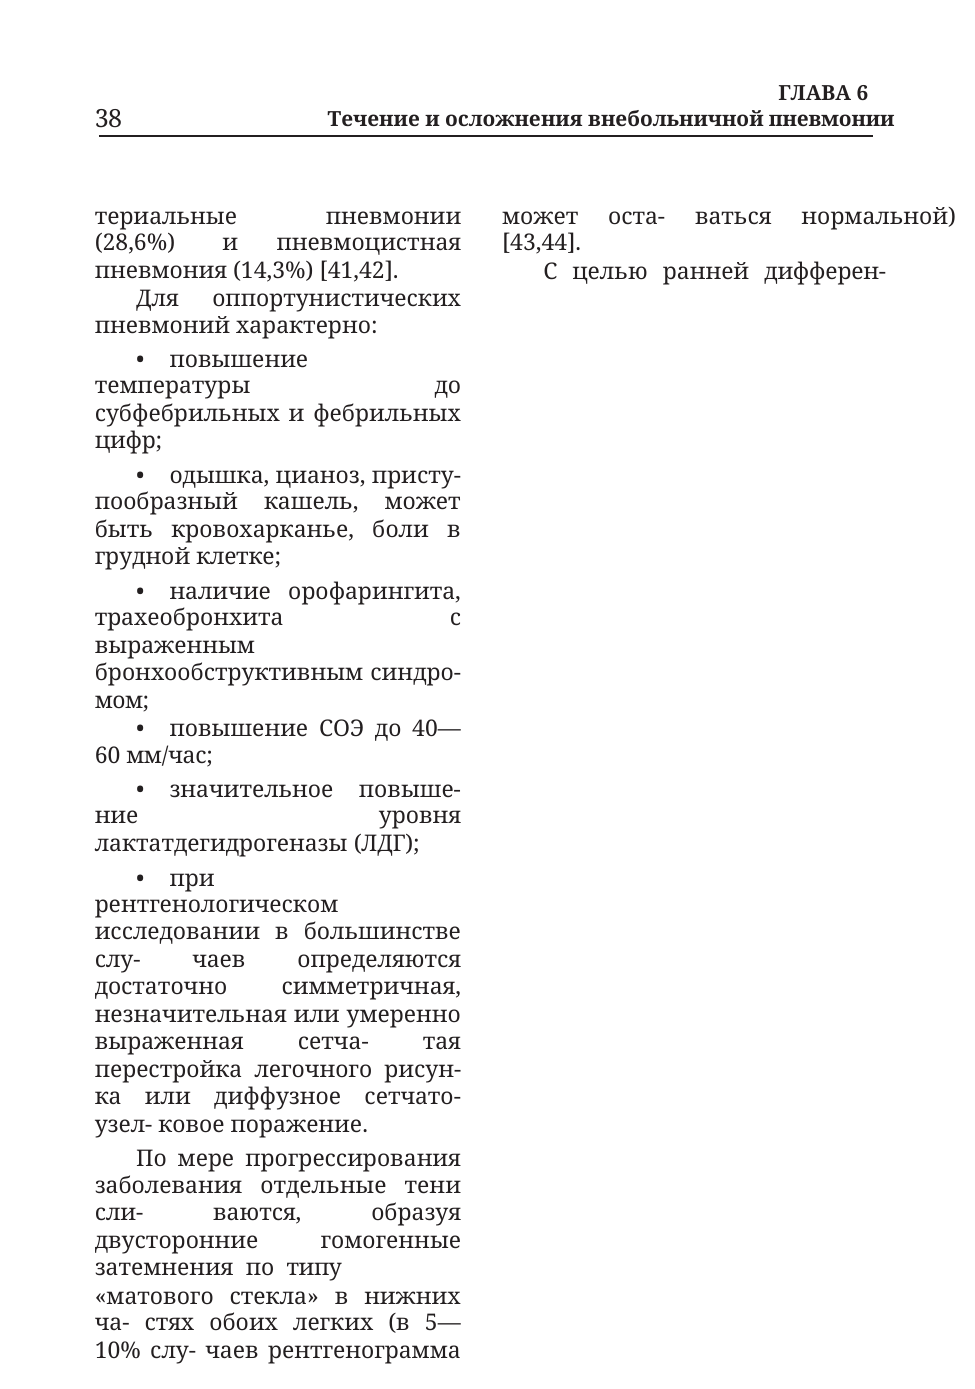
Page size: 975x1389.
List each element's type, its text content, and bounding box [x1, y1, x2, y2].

list при рентгенологическом исследовании в большинстве слу- чаев определяются достаточно симметричная, незначительная или умеренно выраженная сетча- тая перестройка легочного рисун- ка или диффузное сетчато-узел- ковое поражение. [94, 864, 461, 1139]
text «матового стекла» в нижних ча- стях обоих легких (в 5—10% слу- чаев рентгенограмма может оста- ваться нормальной) [43,44]. [502, 202, 956, 257]
list наличие орофарингита, трахеобронхита с выраженным бронхообструктивным синдро- мом; [94, 577, 461, 715]
text С целью ранней дифферен- [543, 257, 960, 286]
text ГЛАВА 6 [74, 80, 869, 105]
list повышение температуры до субфебрильных и фебрильных цифр; [94, 346, 461, 456]
text Для оппортунистических пневмоний характерно: [94, 285, 461, 340]
list повышение СОЭ до 40—60 мм/час; [94, 715, 461, 770]
text По мере прогрессирования заболевания отдельные тени сли- ваются, образуя двусторонние гомогенные затемнения по типу [94, 1145, 461, 1282]
text 38 Течение и осложнения внебольничной пневмонии [94, 105, 960, 136]
list значительное повыше- ние уровня лактатдегидрогеназы (ЛДГ); [94, 776, 461, 858]
text «матового стекла» в нижних ча- стях обоих легких (в 5—10% слу- чаев рентгенограмма может оста- ваться нормальной) [43,44]. [94, 1282, 461, 1365]
list одышка, цианоз, присту- пообразный кашель, может быть кровохарканье, боли в грудной клетке; [94, 462, 461, 572]
text териальные пневмонии (28,6%) и пневмоцистная пневмония (14,3%) [41,42]. [94, 202, 461, 285]
